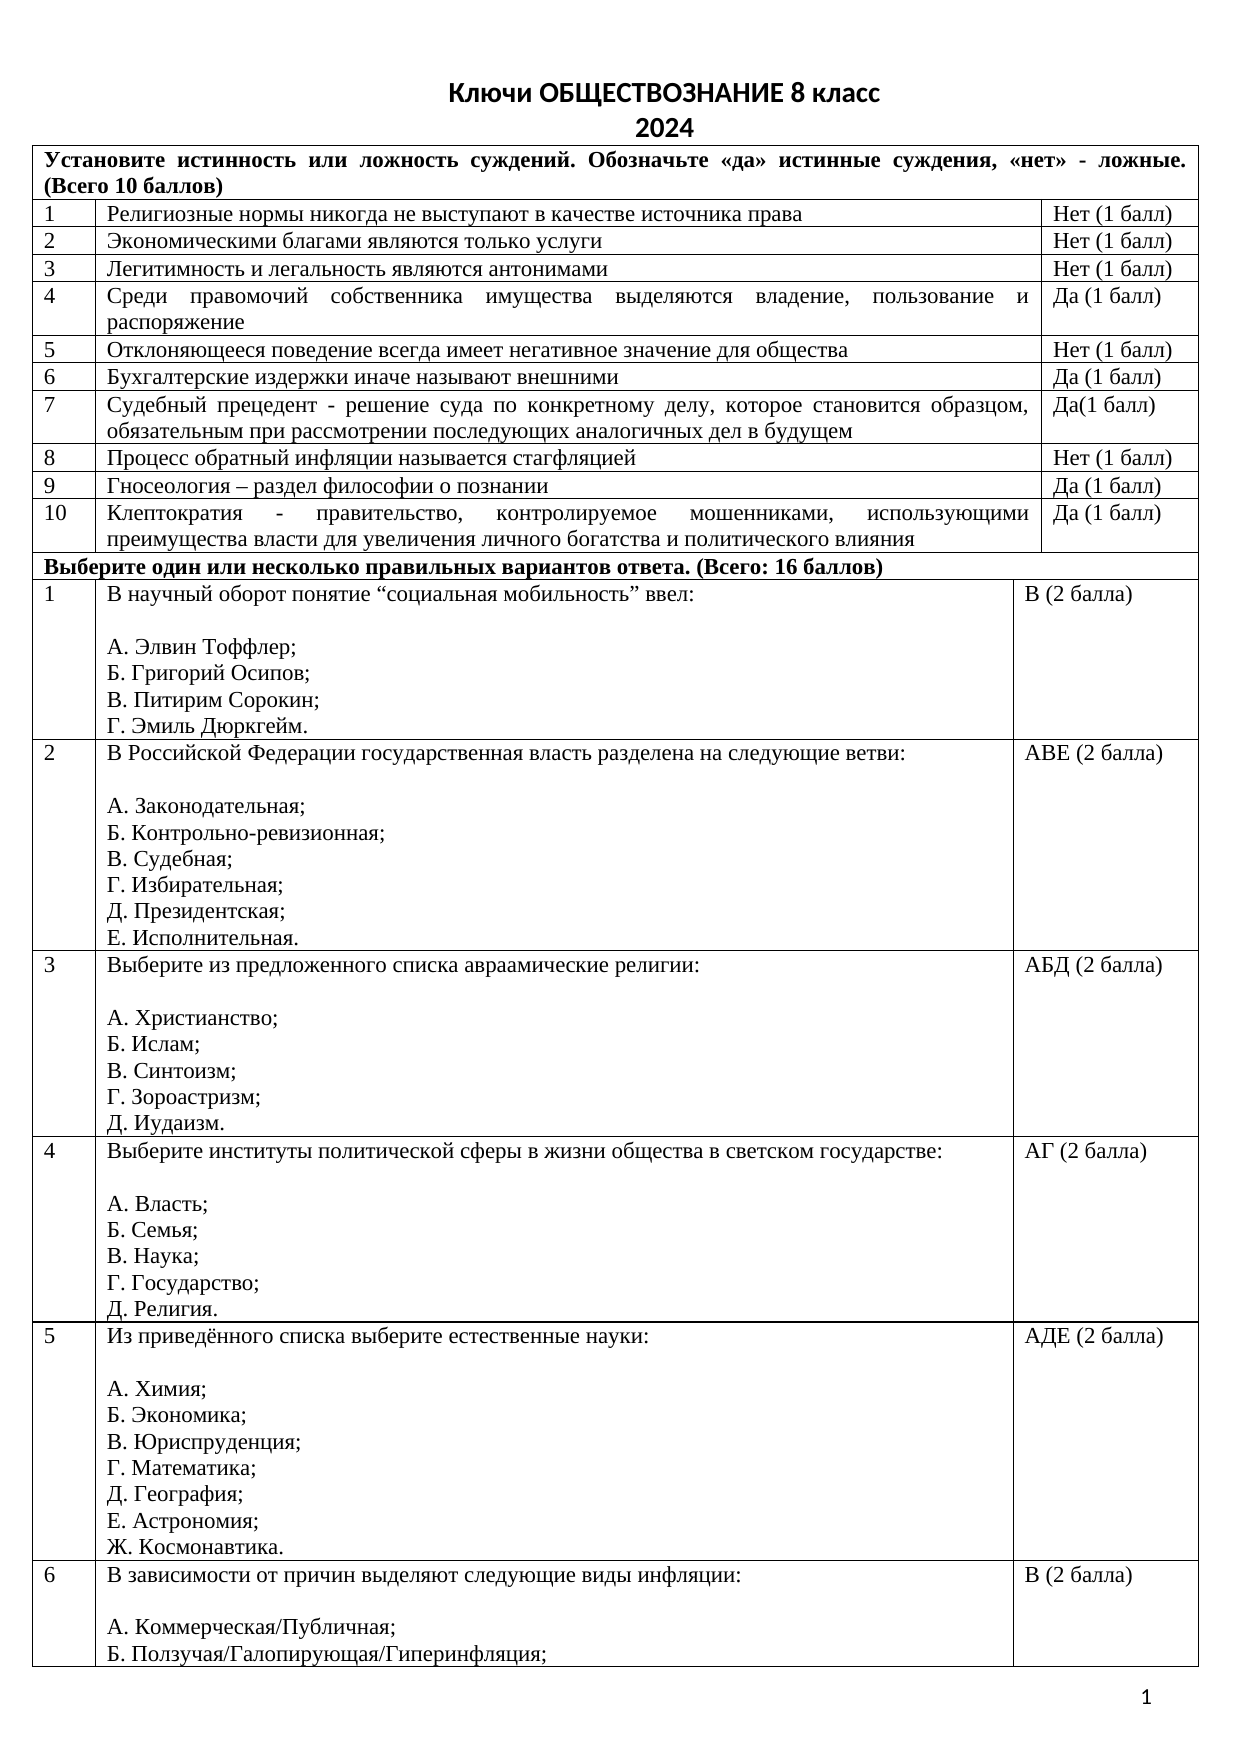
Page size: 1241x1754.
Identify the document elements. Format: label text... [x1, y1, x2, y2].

table_cell Да (1 балл) [1042, 282, 1198, 335]
table_cell 6 [33, 1561, 95, 1666]
table_cell Легитимность и легальность являются антонимами [96, 255, 1041, 281]
table_cell 1 [33, 200, 95, 226]
table_cell Гносеология – раздел философии о познании [96, 472, 1041, 498]
table_cell Бухгалтерские издержки иначе называют внешними [96, 363, 1041, 389]
table_cell 6 [33, 363, 95, 389]
table_cell 3 [33, 255, 95, 281]
table_cell Из приведённого списка выберите естественные науки: А. Химия; Б. Экономика; В. Юриспруденция; Г. Математика; Д. География; Е. Астрономия; Ж. Космонавтика. [96, 1323, 1013, 1559]
table_cell 8 [33, 444, 95, 471]
table_cell В (2 балла) [1014, 580, 1198, 738]
table_cell Да (1 балл) [1042, 472, 1198, 498]
table_cell Среди правомочий собственника имущества выделяются владение, пользование и распоряжение [96, 282, 1041, 335]
table_cell АБД (2 балла) [1014, 951, 1198, 1136]
table_cell Судебный прецедент - решение суда по конкретному делу, которое становится образцом, обязательным при рассмотрении последующих аналогичных дел в будущем [96, 391, 1041, 443]
text Ключи ОБЩЕСТВОЗНАНИЕ 8 класс [177, 74, 1152, 109]
table_cell Отклоняющееся поведение всегда имеет негативное значение для общества [96, 336, 1041, 362]
table_cell АДЕ (2 балла) [1014, 1323, 1198, 1559]
table_cell Нет (1 балл) [1042, 255, 1198, 281]
text 2024 [177, 109, 1152, 145]
table_cell 4 [33, 282, 95, 335]
table_cell 2 [33, 227, 95, 254]
table_cell 4 [33, 1137, 95, 1321]
table_cell Да (1 балл) [1042, 363, 1198, 389]
table_cell Экономическими благами являются только услуги [96, 227, 1041, 254]
table_cell Процесс обратный инфляции называется стагфляцией [96, 444, 1041, 471]
table_cell Выберите из предложенного списка авраамические религии: А. Христианство; Б. Ислам; В. Синтоизм; Г. Зороастризм; Д. Иудаизм. [96, 951, 1013, 1136]
table_cell В Российской Федерации государственная власть разделена на следующие ветви: А. Законодательная; Б. Контрольно-ревизионная; В. Судебная; Г. Избирательная; Д. Президентская; Е. Исполнительная. [96, 740, 1013, 950]
table_header Установите истинность или ложность суждений. Обозначьте «да» истинные суждения, «нет» - ложные. (Всего 10 баллов) [33, 146, 1198, 199]
table_cell Да (1 балл) [1042, 499, 1198, 552]
table_cell 3 [33, 951, 95, 1136]
table_cell 10 [33, 499, 95, 552]
table_cell 5 [33, 336, 95, 362]
table_cell Выберите один или несколько правильных вариантов ответа. (Всего: 16 баллов) [33, 553, 1198, 579]
table_cell Нет (1 балл) [1042, 227, 1198, 254]
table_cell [96, 1561, 1013, 1666]
table_cell АВЕ (2 балла) [1014, 740, 1198, 950]
table_cell Религиозные нормы никогда не выступают в качестве источника права [96, 200, 1041, 226]
table_cell Выберите институты политической сферы в жизни общества в светском государстве: А. Власть; Б. Семья; В. Наука; Г. Государство; Д. Религия. [96, 1137, 1013, 1321]
table_cell 9 [33, 472, 95, 498]
table_cell АГ (2 балла) [1014, 1137, 1198, 1321]
table_cell В научный оборот понятие “социальная мобильность” ввел: А. Элвин Тоффлер; Б. Григорий Осипов; В. Питирим Сорокин; Г. Эмиль Дюркгейм. [96, 580, 1013, 738]
table_cell В (2 балла) [1014, 1561, 1198, 1666]
table_cell Да(1 балл) [1042, 391, 1198, 443]
table_cell 1 [33, 580, 95, 738]
table_cell 5 [33, 1323, 95, 1559]
table_cell 2 [33, 740, 95, 950]
table_cell Нет (1 балл) [1042, 336, 1198, 362]
table_cell Нет (1 балл) [1042, 444, 1198, 471]
table_cell Нет (1 балл) [1042, 200, 1198, 226]
table_cell 7 [33, 391, 95, 443]
table_cell Клептократия - правительство, контролируемое мошенниками, использующими преимущества власти для увеличения личного богатства и политического влияния [96, 499, 1041, 552]
